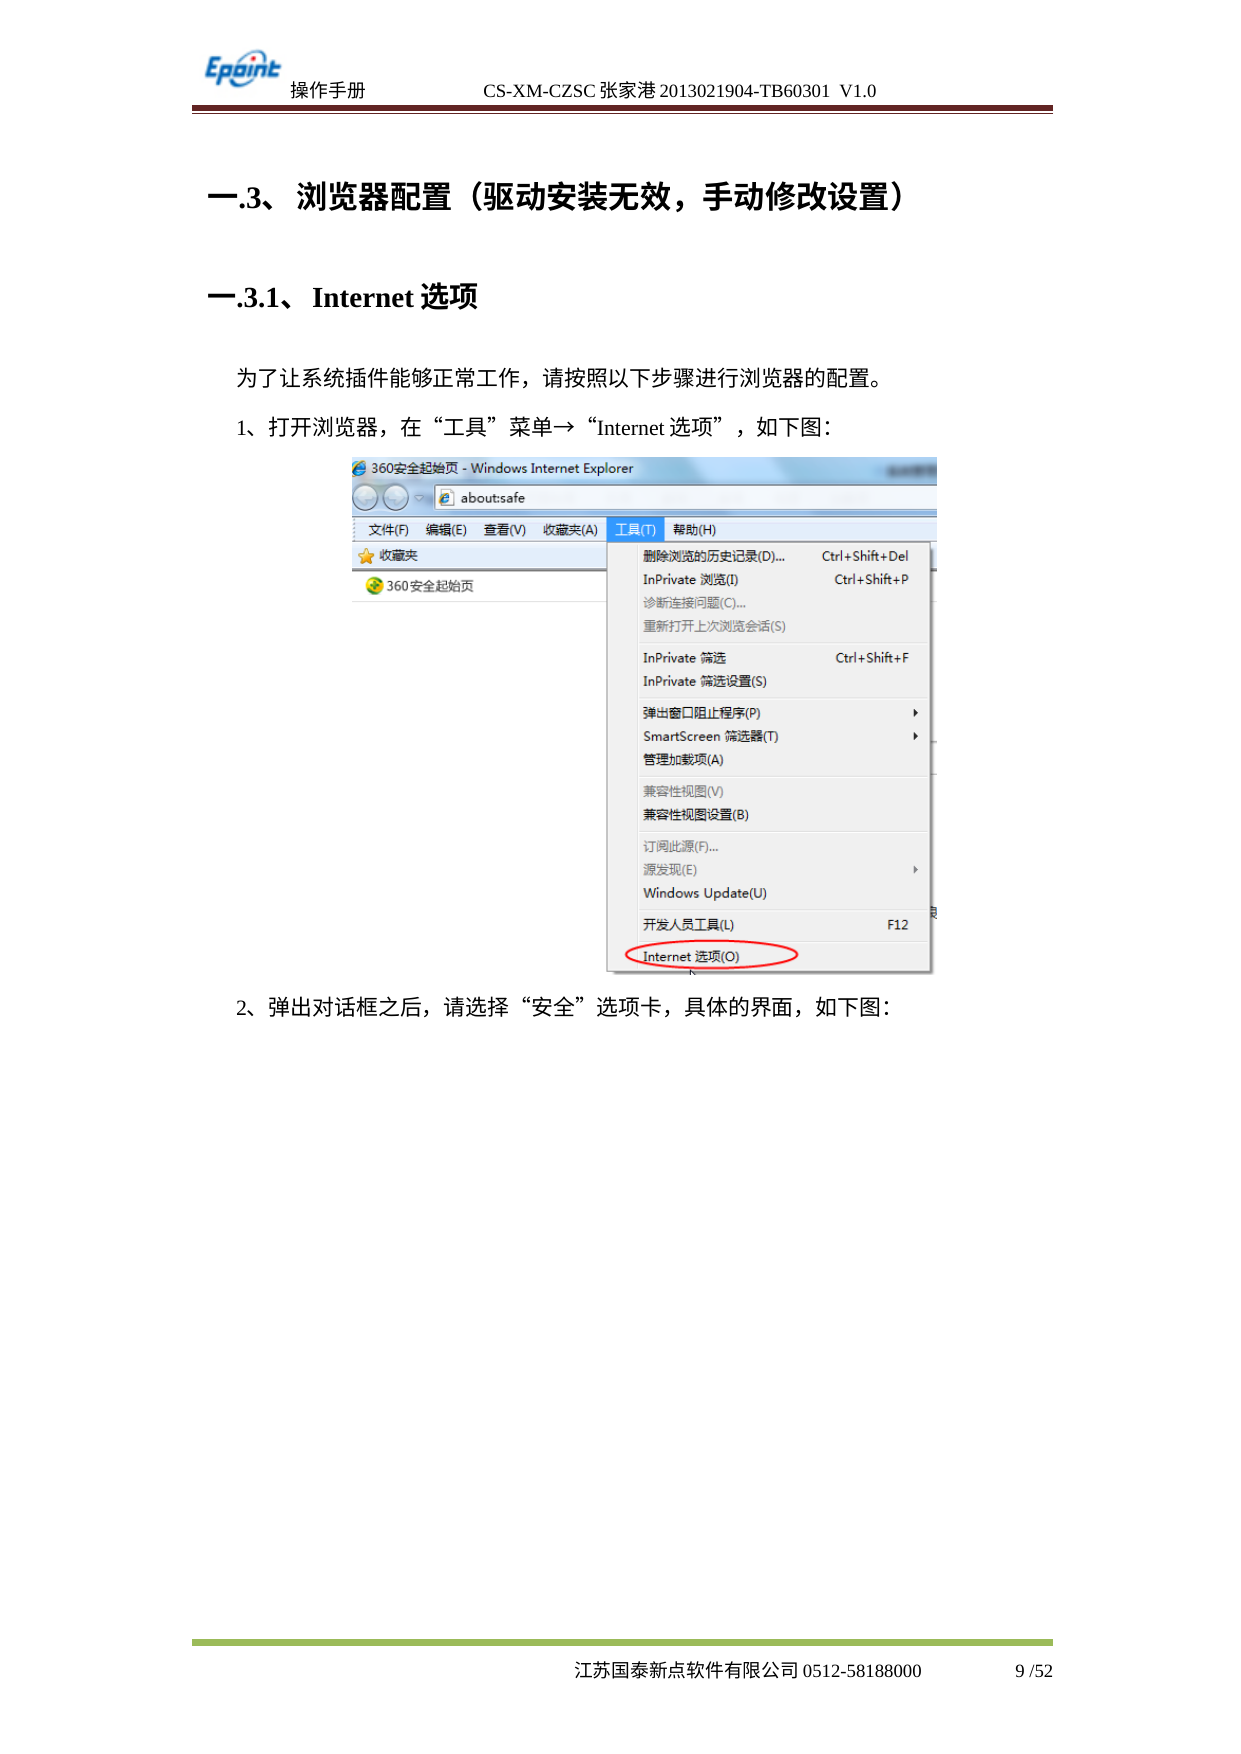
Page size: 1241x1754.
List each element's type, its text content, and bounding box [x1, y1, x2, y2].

subtitle Internet选项 [207, 262, 1053, 327]
picture [191, 47, 291, 98]
text 为了让系统插件能够正常工作，请按照以下步骤进行浏览器的配置。 [192, 361, 1053, 393]
text 1、打开浏览器，在“工具”菜单→“Internet选项”，如下图： [192, 409, 1053, 442]
subtitle 浏览器配置（驱动安装无效，手动修改设置） [207, 162, 1053, 227]
picture [352, 457, 937, 975]
text 2、弹出对话框之后，请选择“安全”选项卡，具体的界面，如下图： [192, 990, 1053, 1022]
